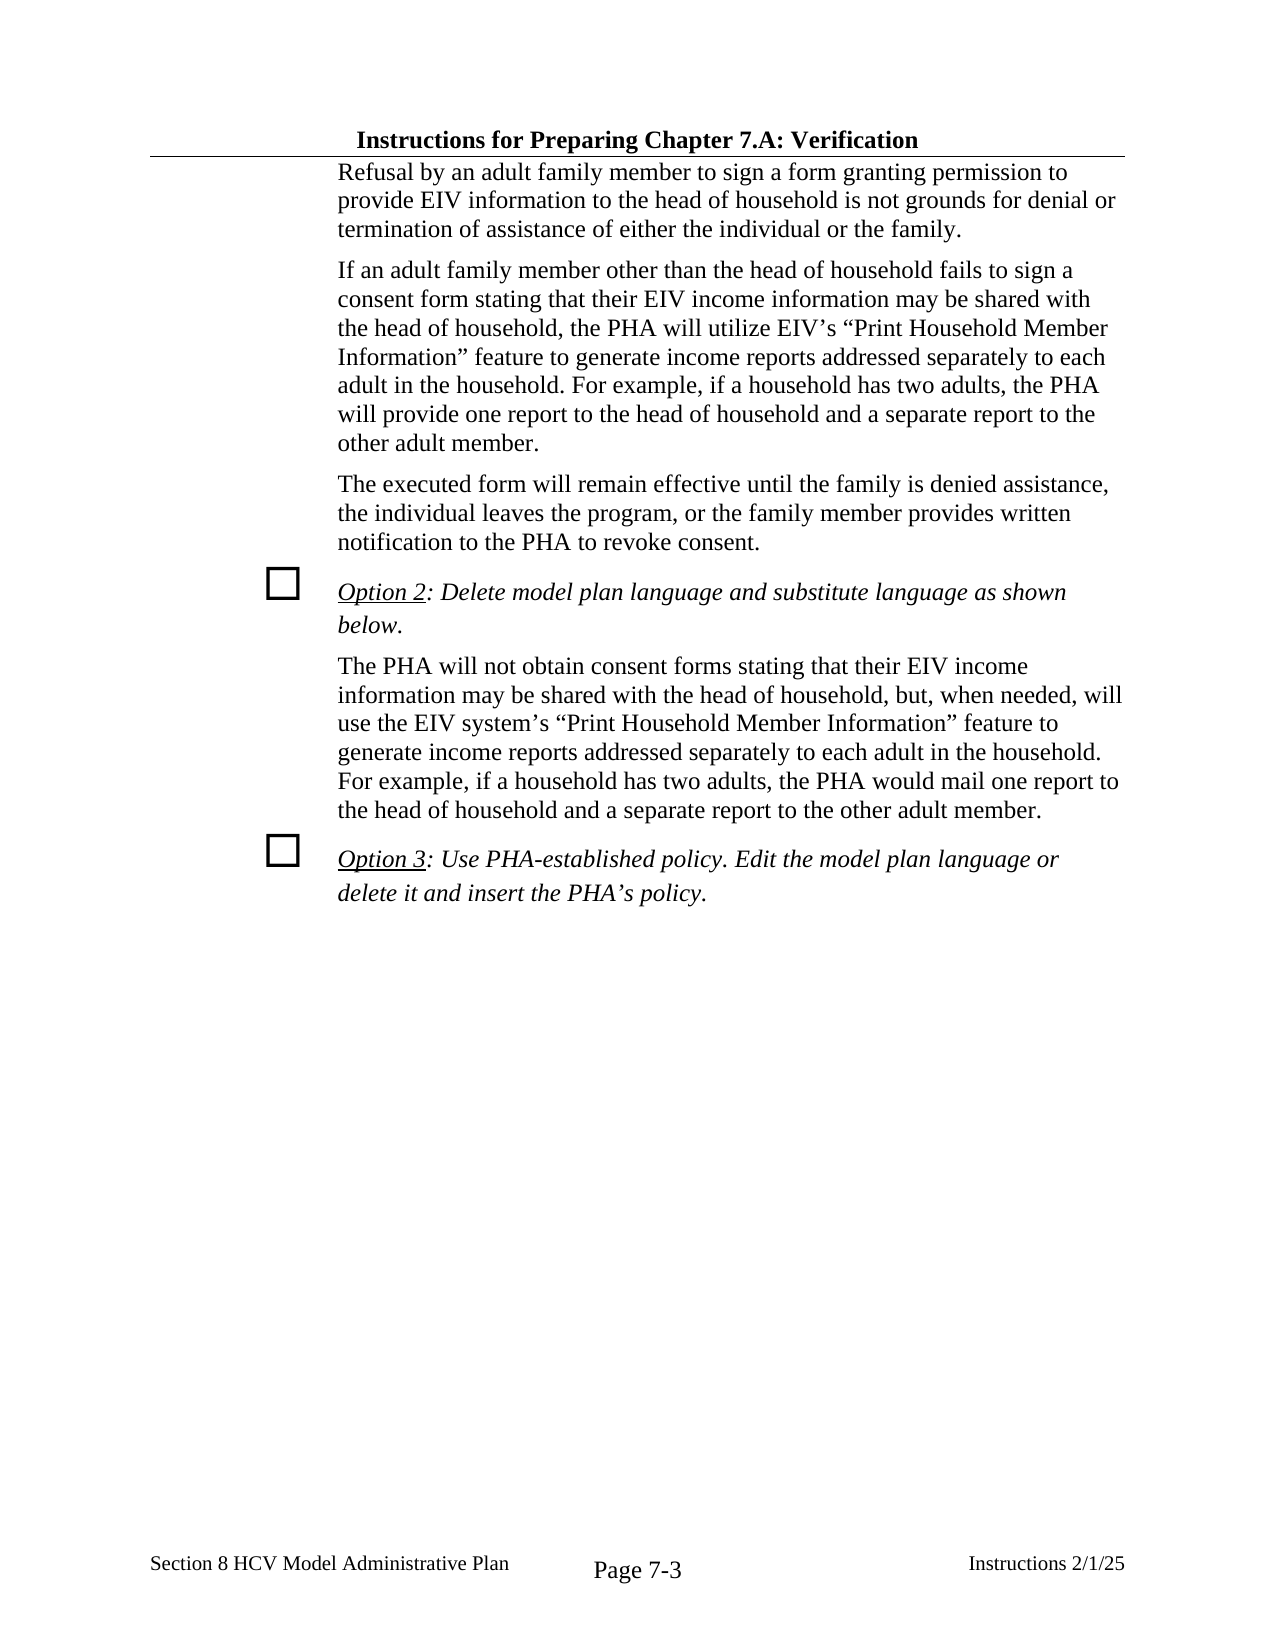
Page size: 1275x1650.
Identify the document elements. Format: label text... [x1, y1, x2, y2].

text Option 3: Use PHA-established policy. Edit the model plan language or delete it and insert the PHA’s policy. [262, 836, 1125, 906]
text The PHA will not obtain consent forms stating that their EIV income information may be shared with the head of household, but, when needed, will use the EIV system’s “Print Household Member Information” feature to generate income reports addressed separately to each adult in the household. For example, if a household has two adults, the PHA would mail one report to the head of household and a separate report to the other adult member. [337, 651, 1125, 823]
text Refusal by an adult family member to sign a form granting permission to provide EIV information to the head of household is not grounds for denial or termination of assistance of either the individual or the family. [337, 157, 1125, 243]
text The executed form will remain effective until the family is denied assistance, the individual leaves the program, or the family member provides written notification to the PHA to revoke consent. [337, 469, 1125, 556]
text Option 2: Delete model plan language and substitute language as shown below. [262, 568, 1125, 638]
text If an adult family member other than the head of household fails to sign a consent form stating that their EIV income information may be shared with the head of household, the PHA will utilize EIV’s “Print Household Member Information” feature to generate income reports addressed separately to each adult in the household. For example, if a household has two adults, the PHA will provide one report to the head of household and a separate report to the other adult member. [337, 256, 1125, 457]
